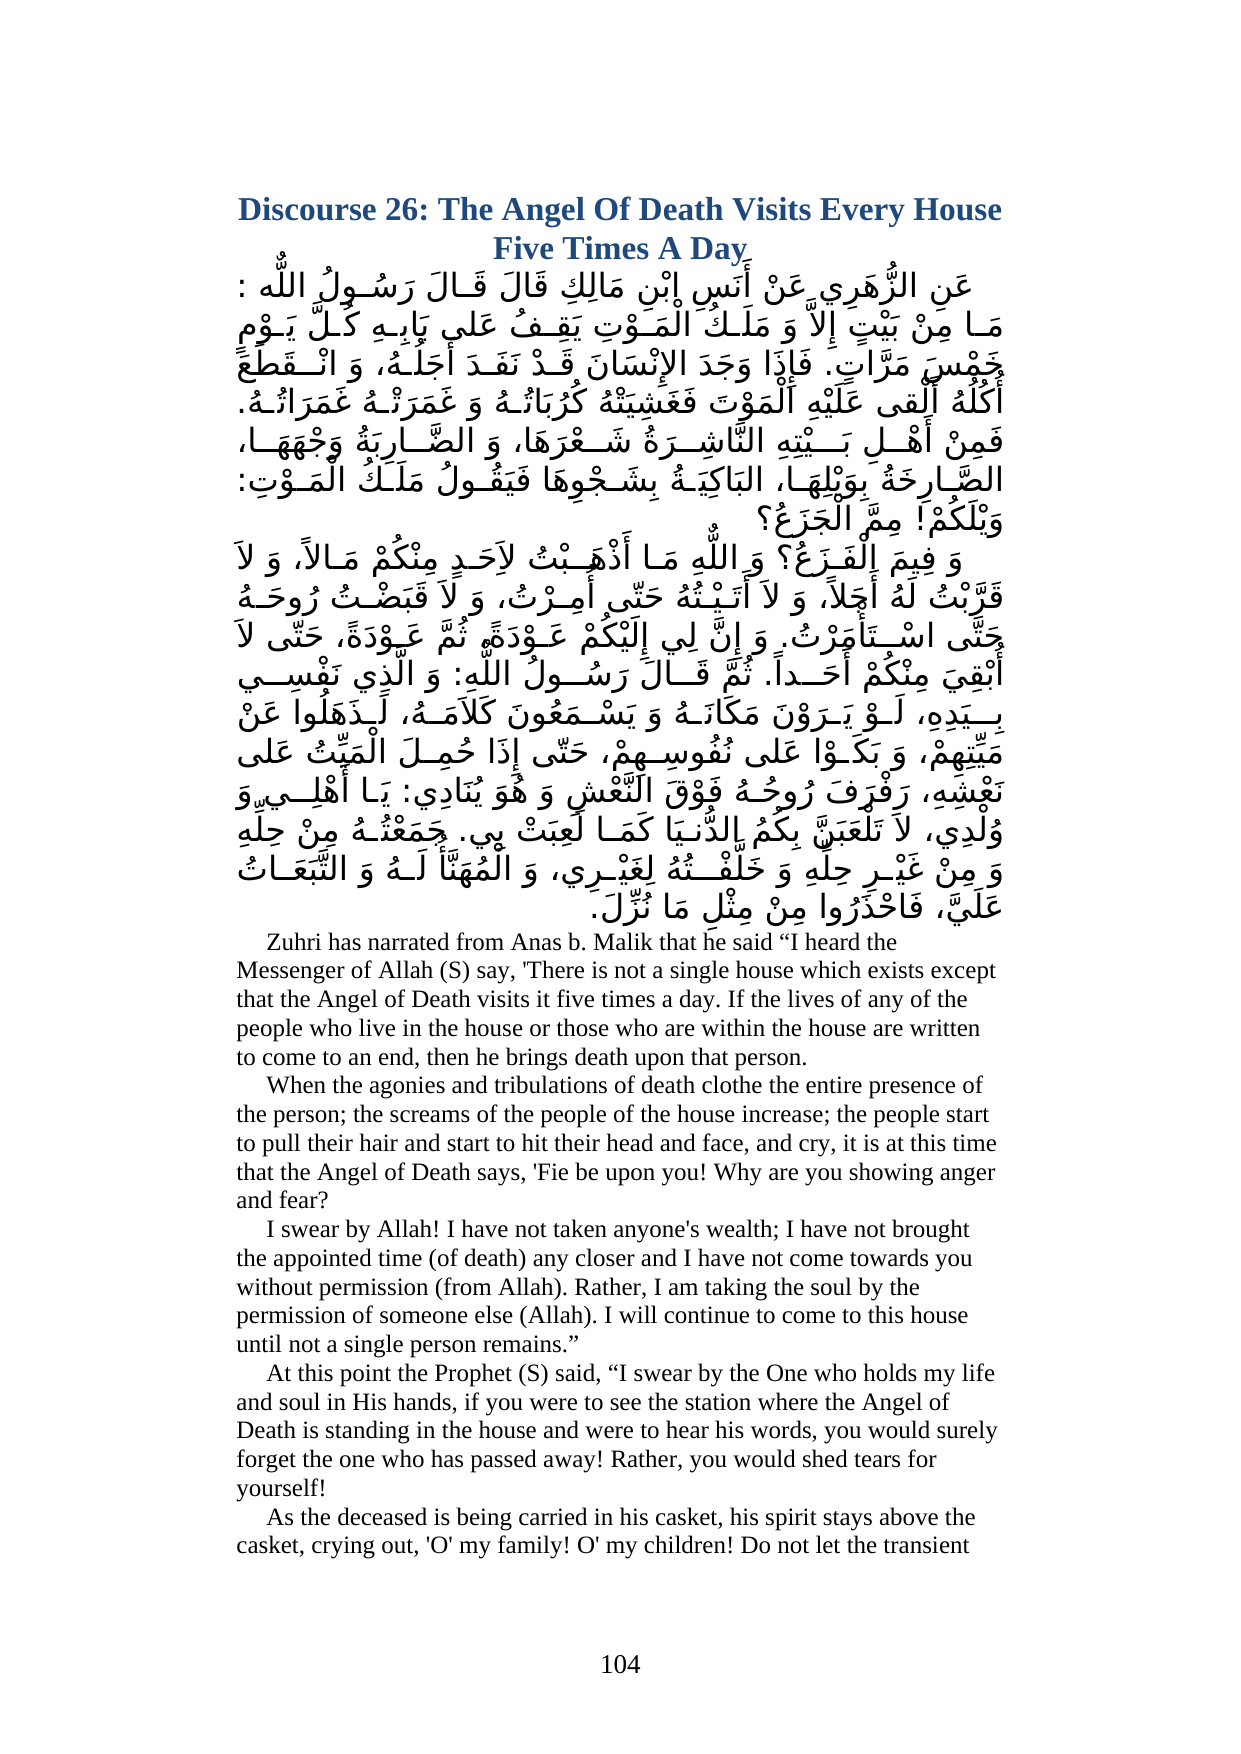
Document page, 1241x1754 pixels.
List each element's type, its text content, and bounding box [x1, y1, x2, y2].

text At this point the Prophet (S) said, “I swear by the One who holds my life and soul in His hands, if you were to see the station where the Angel of Death is standing in the house and were to hear his words, you would surely forget the one who has passed away! Rather, you would shed tears for yourself! [236, 1358, 1004, 1502]
text I swear by Allah! I have not taken anyone's wealth; I have not brought the appointed time (of death) any closer and I have not come towards you without permission (from Allah). Rather, I am taking the soul by the permission of someone else (Allah). I will continue to come to this house until not a single person remains.” [236, 1214, 1004, 1358]
text وَ فِيمَ الْفَزَعُ؟ وَ اللٌّهِ مَا أَذْهَـبْتُ لاَِحَدٍ مِنْكُمْ مَالاً، وَ لاَ قَرَّبْتُ لَهُ أَجَلاً، وَ لاَ أَتَـيْـتُهُ حَتّى أُمِرْتُ، وَ لاَ قَبَضْتُ رُوحَهُ حَتَّى اسْـتَأْمَرْتُ. وَ إِنَّ لِي إِلَيْكُمْ عَوْدَةً، ثُمَّ عَوْدَةً، حَتّى لاَ أُبْقِيَ مِنْكُمْ أَحَداً. ثُمَّ قَالَ رَسُولُ اللٌّهِ: وَ الَّذِي نَفْسِي بِـيَدِهِ، لَوْ يَرَوْنَ مَكَانَهُ وَ يَسْمَعُونَ كَلاَمَهُ، لَذَهَلُوا عَنْ مَيِّتِهِمْ، وَ بَكَوْا عَلى نُفُوسِهِمْ، حَتّى إِذَا حُمِلَ الْمَيِّتُ عَلى نَعْشِهِ، رَفْرَفَ رُوحُـهُ فَوْقَ النَّعْشِ وَ هُوَ يُنَادِي: يَا أَهْلِـي وَ وُلْدِي، لاَ تَلْعَبَنَّ بِكُمُ الدُّنـيَا كَمَا لَعِبَتْ بِي. جَمَعْتُهُ مِنْ حِلِّهِ وَ مِنْ غَيْرِ حِلِّهِ وَ خَلَّفْـتُهُ لِغَيْرِي، وَ الْمُهَنَّأُ لَهُ وَ التَّبَعَاتُ عَلَيَّ، فَاحْذَرُوا مِنْ مِثْلِ مَا نُزِّلَ. [236, 538, 1004, 927]
text عَنِ الزُّهَرِي عَنْ أَنَسِ ابْنِ مَالِكِ قَالَ قَالَ رَسُولُ اللٌّه : مَا مِنْ بَيْتٍ إِلاَّ وَ مَلَكُ الْمَوْتِ يَقِفُ عَلى بَابِهِ كُلَّ يَوْمٍ خَمْسَ مَرَّاتٍ. فَإِذَا وَجَدَ الإِنْسَانَ قَدْ نَفَدَ أَجَلُهُ، وَ انْـقَطَعَ أُكُلُهُ أَلْقى عَلَيْهِ الْمَوْتَ فَغَشِيَتْهُ كُرُبَاتُهُ وَ غَمَرَتْهُ غَمَرَاتُهُ. فَمِنْ أَهْلِ بَـيْتِهِ النَّاشِرَةُ شَعْرَهَا، وَ الضَّارِبَةُ وَجْهَهَا، الصَّارِخَةُ بِوَيْلِهَا، البَاكِيَةُ بِشَجْوِهَا فَيَقُولُ مَلَكُ الْمَوْتِ: وَيْلَكُمْ! مِمَّ الْجَزَعُ؟ [236, 266, 1004, 538]
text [236, 1502, 1004, 1559]
subtitle Discourse 26: The Angel Of Death Visits Every House Five Times A Day [236, 190, 1004, 266]
text Zuhri has narrated from Anas b. Malik that he said “I heard the Messenger of Allah (S) say, 'There is not a single house which exists except that the Angel of Death visits it five times a day. If the lives of any of the people who live in the house or those who are within the house are written to come to an end, then he brings death upon that person. [236, 927, 1004, 1071]
text When the agonies and tribulations of death clothe the entire presence of the person; the screams of the people of the house increase; the people start to pull their hair and start to hit their head and face, and cry, it is at this time that the Angel of Death says, 'Fie be upon you! Why are you showing anger and fear? [236, 1071, 1004, 1214]
